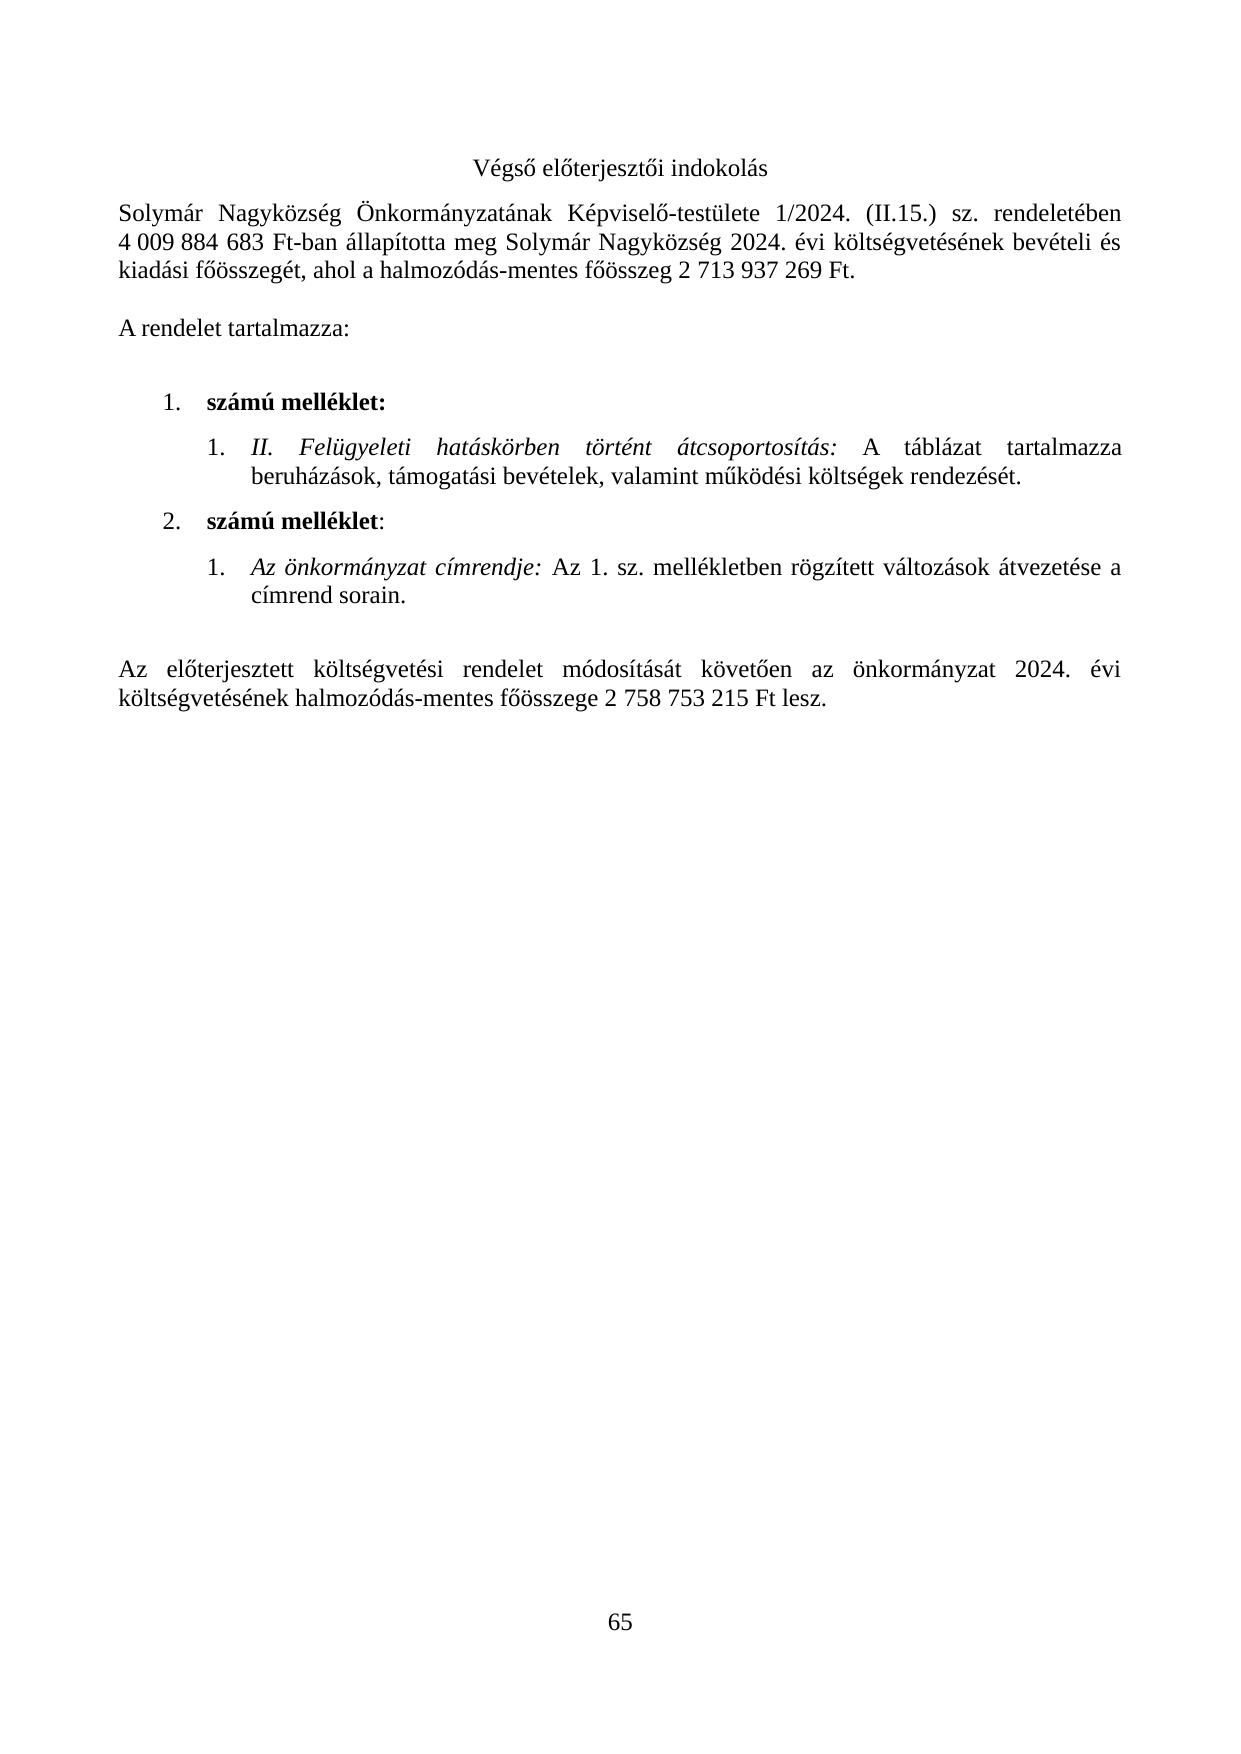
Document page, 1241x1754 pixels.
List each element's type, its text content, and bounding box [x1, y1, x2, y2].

list Az önkormányzat címrendje: Az 1. sz. mellékletben rögzített változások átvezetése a címrend sorain. [207, 552, 1122, 609]
list számú melléklet: [162, 506, 1122, 535]
text Solymár Nagyközség Önkormányzatának Képviselő-testülete 1/2024. (II.15.) sz. rendeletében 4 009 884 683 Ft-ban állapította meg Solymár Nagyközség 2024. évi költségvetésének bevételi és kiadási főösszegét, ahol a halmozódás-mentes főösszeg 2 713 937 269 Ft. [118, 198, 1122, 284]
list számú melléklet: [162, 387, 1122, 416]
text Az előterjesztett költségvetési rendelet módosítását követően az önkormányzat 2024. évi költségvetésének halmozódás-mentes főösszege 2 758 753 215 Ft lesz. [118, 654, 1122, 712]
list II. Felügyeleti hatáskörben történt átcsoportosítás: A táblázat tartalmazza beruházások, támogatási bevételek, valamint működési költségek rendezését. [207, 432, 1122, 490]
text A rendelet tartalmazza: [118, 313, 1122, 342]
text Végső előterjesztői indokolás [135, 153, 1106, 181]
